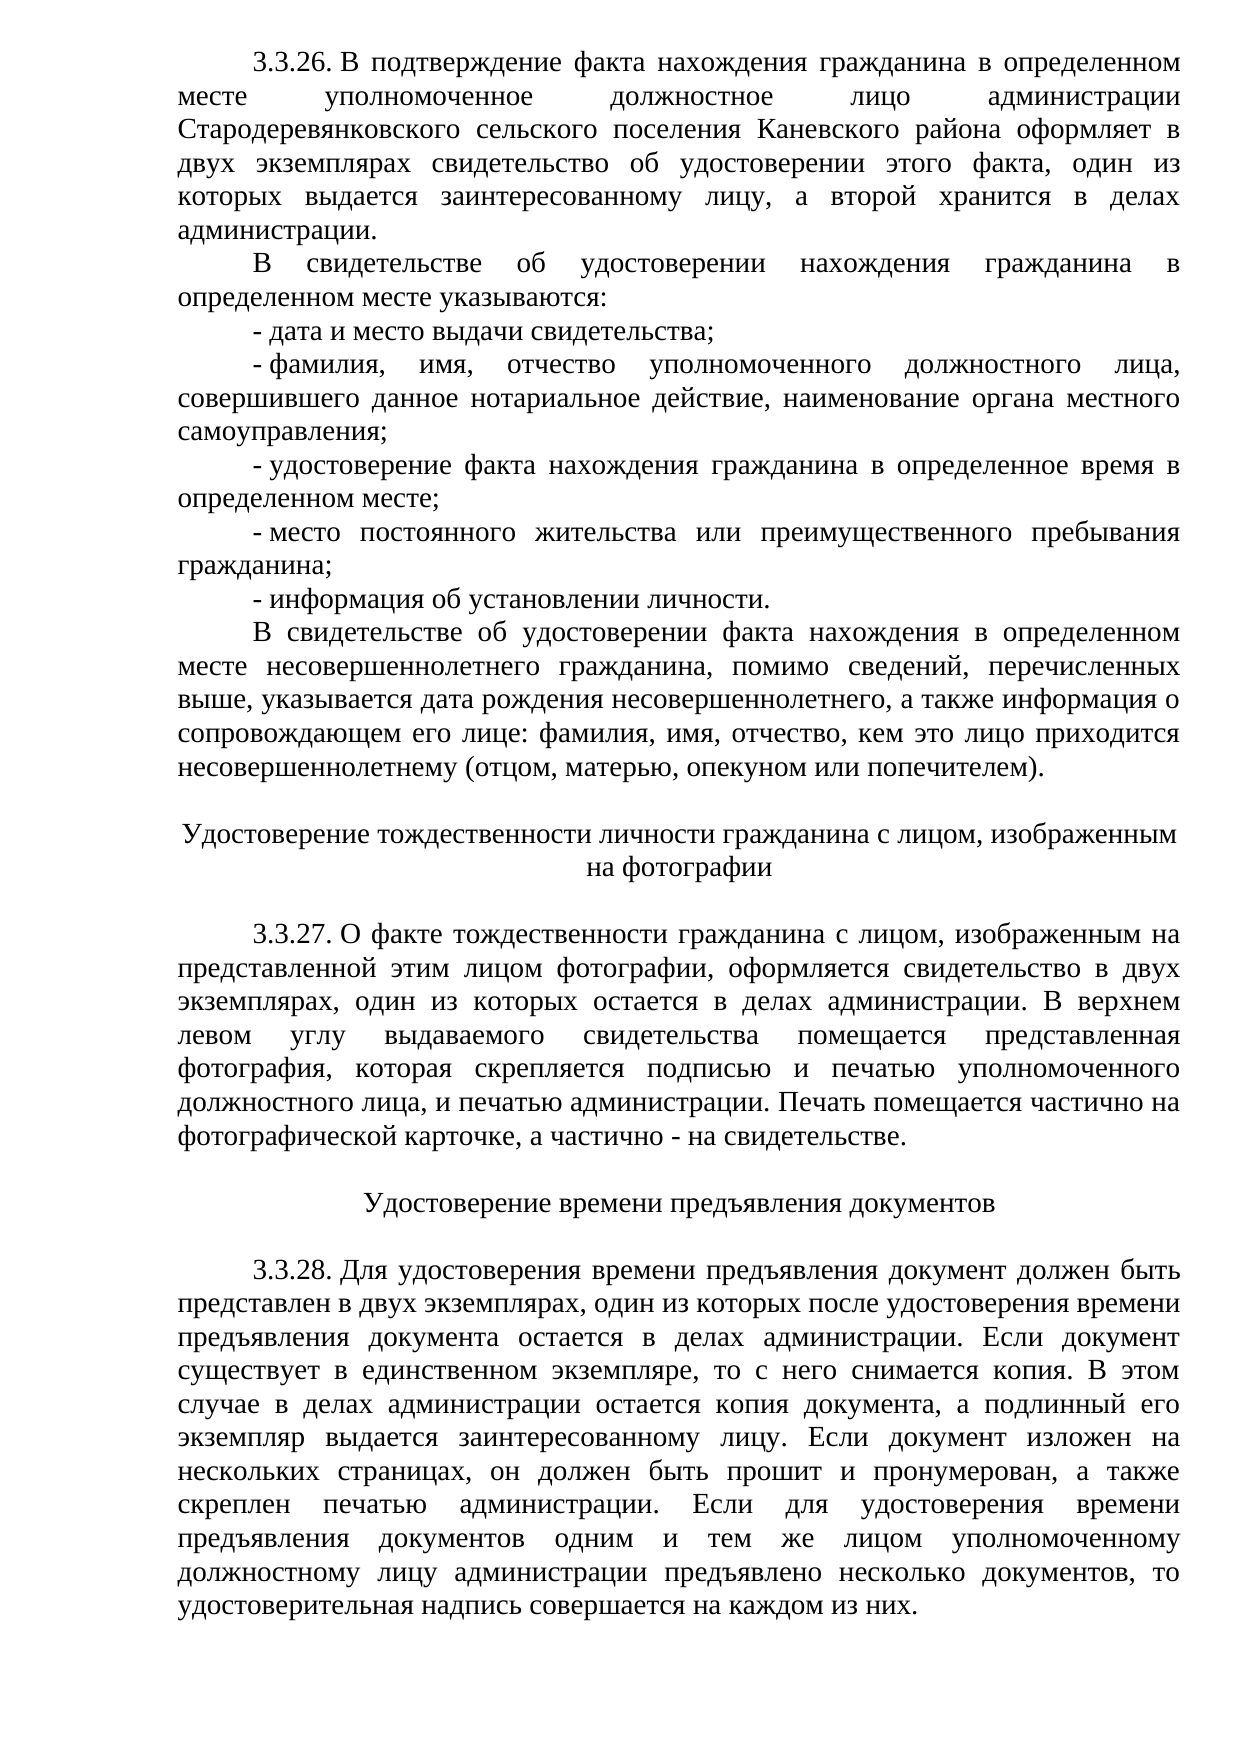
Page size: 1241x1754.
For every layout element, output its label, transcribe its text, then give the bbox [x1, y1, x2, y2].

text Удостоверение тождественности личности гражданина с лицом, изображенным на фотографии [177, 816, 1181, 883]
text - фамилия, имя, отчество уполномоченного должностного лица, совершившего данное нотариальное действие, наименование органа местного самоуправления; [177, 346, 1181, 447]
text - дата и место выдачи свидетельства; [177, 313, 1181, 346]
text 3.3.26. В подтверждение факта нахождения гражданина в определенном месте уполномоченное должностное лицо администрации Стародеревянковского сельского поселения Каневского района оформляет в двух экземплярах свидетельство об удостоверении этого факта, один из которых выдается заинтересованному лицу, а второй хранится в делах администрации. [177, 44, 1181, 246]
text - удостоверение факта нахождения гражданина в определенное время в определенном месте; [177, 447, 1181, 514]
text В свидетельстве об удостоверении нахождения гражданина в определенном месте указываются: [177, 246, 1181, 313]
text Удостоверение времени предъявления документов [177, 1185, 1181, 1218]
text 3.3.27. О факте тождественности гражданина с лицом, изображенным на представленной этим лицом фотографии, оформляется свидетельство в двух экземплярах, один из которых остается в делах администрации. В верхнем левом углу выдаваемого свидетельства помещается представленная фотография, которая скрепляется подписью и печатью уполномоченного должностного лица, и печатью администрации. Печать помещается частично на фотографической карточке, а частично - на свидетельстве. [177, 916, 1181, 1151]
text - место постоянного жительства или преимущественного пребывания гражданина; [177, 514, 1181, 581]
text В свидетельстве об удостоверении факта нахождения в определенном месте несовершеннолетнего гражданина, помимо сведений, перечисленных выше, указывается дата рождения несовершеннолетнего, а также информация о сопровождающем его лице: фамилия, имя, отчество, кем это лицо приходится несовершеннолетнему (отцом, матерью, опекуном или попечителем). [177, 614, 1181, 782]
text - информация об установлении личности. [177, 581, 1181, 614]
text 3.3.28. Для удостоверения времени предъявления документ должен быть представлен в двух экземплярах, один из которых после удостоверения времени предъявления документа остается в делах администрации. Если документ существует в единственном экземпляре, то с него снимается копия. В этом случае в делах администрации остается копия документа, а подлинный его экземпляр выдается заинтересованному лицу. Если документ изложен на нескольких страницах, он должен быть прошит и пронумерован, а также скреплен печатью администрации. Если для удостоверения времени предъявления документов одним и тем же лицом уполномоченному должностному лицу администрации предъявлено несколько документов, то удостоверительная надпись совершается на каждом из них. [177, 1252, 1181, 1621]
